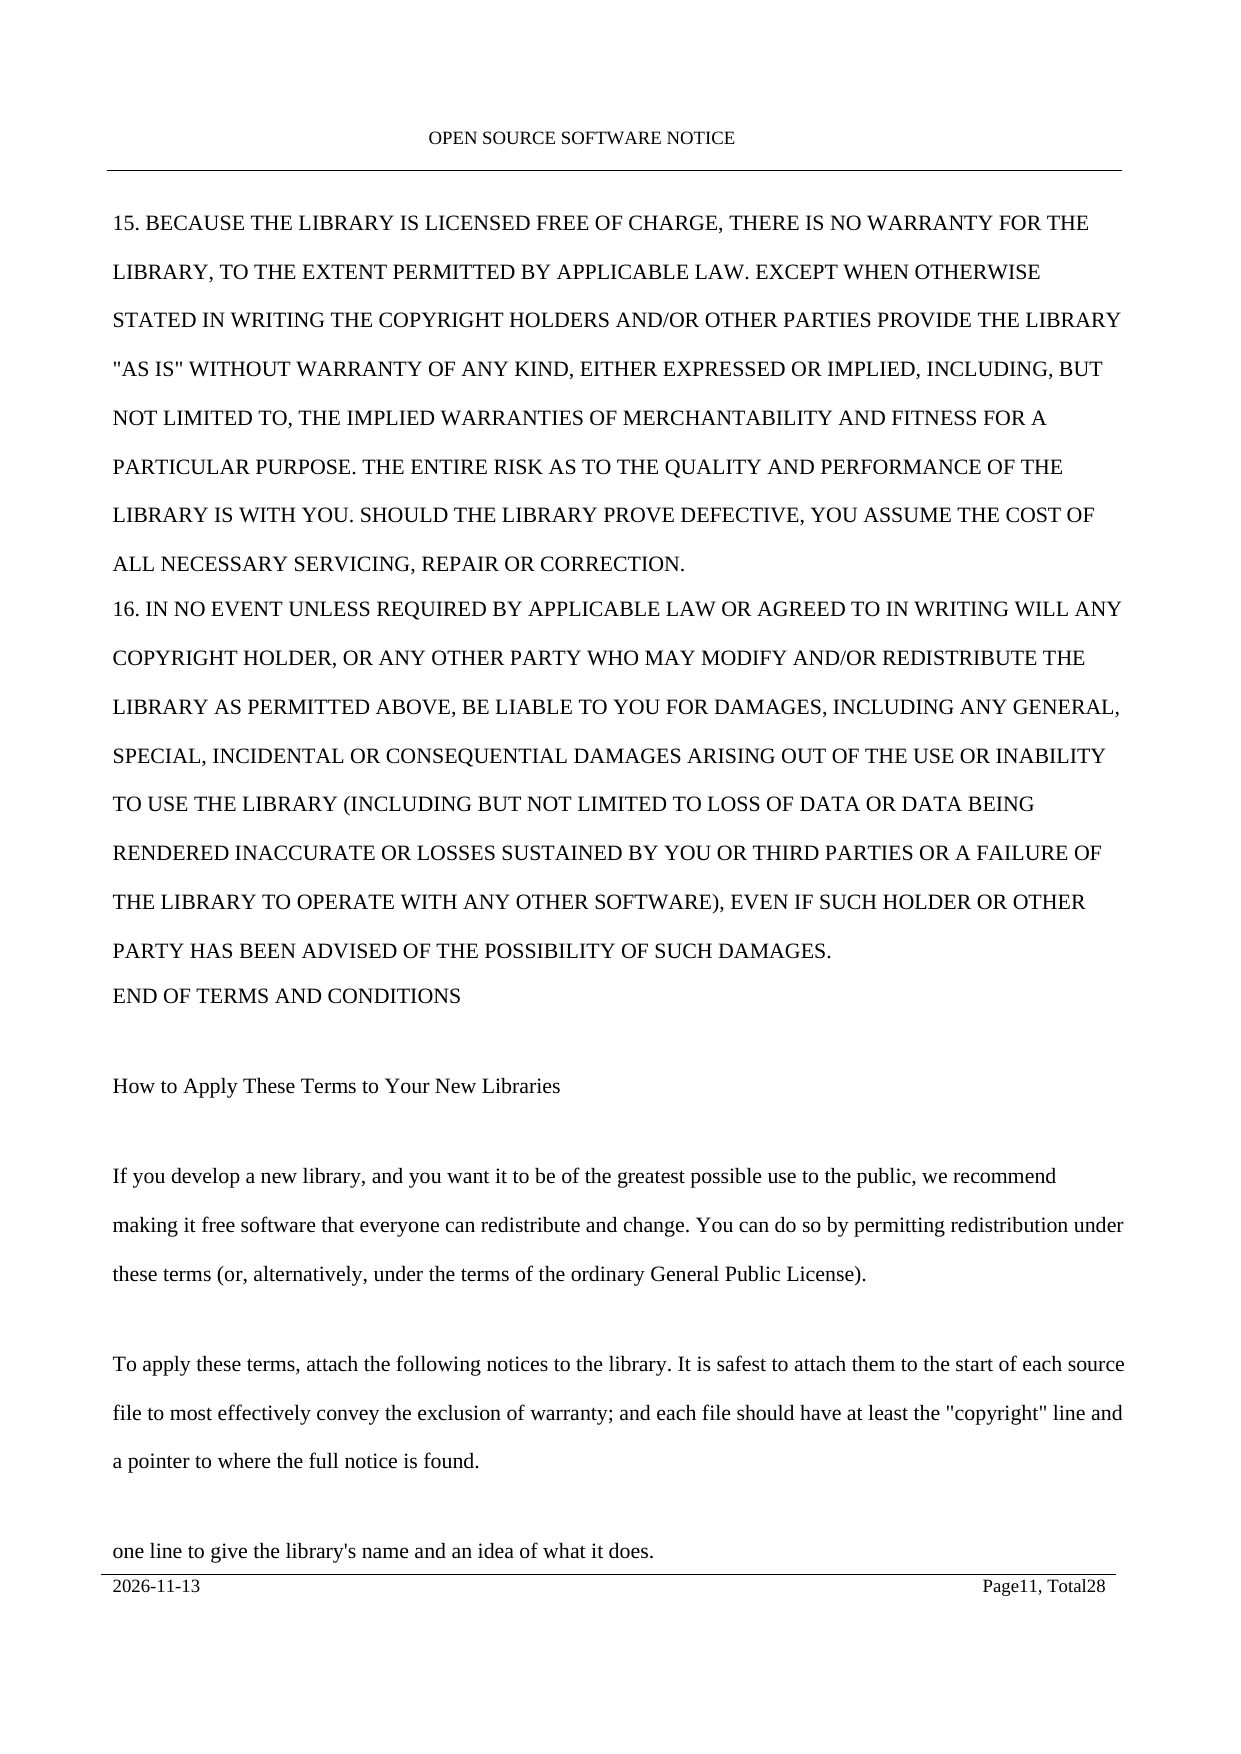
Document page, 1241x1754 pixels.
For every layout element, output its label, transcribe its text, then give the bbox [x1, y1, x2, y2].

text To apply these terms, attach the following notices to the library. It is safest to attach them to the start of each source file to most effectively convey the exclusion of warranty; and each file should have at least the "copyright" line and a pointer to where the full notice is found. [112, 1347, 1128, 1477]
text How to Apply These Terms to Your New Libraries [112, 1069, 1128, 1102]
text END OF TERMS AND CONDITIONS [112, 979, 1128, 1012]
text one line to give the library's name and an idea of what it does. [112, 1535, 1128, 1567]
text 16. IN NO EVENT UNLESS REQUIRED BY APPLICABLE LAW OR AGREED TO IN WRITING WILL ANY COPYRIGHT HOLDER, OR ANY OTHER PARTY WHO MAY MODIFY AND/OR REDISTRIBUTE THE LIBRARY AS PERMITTED ABOVE, BE LIABLE TO YOU FOR DAMAGES, INCLUDING ANY GENERAL, SPECIAL, INCIDENTAL OR CONSEQUENTIAL DAMAGES ARISING OUT OF THE USE OR INABILITY TO USE THE LIBRARY (INCLUDING BUT NOT LIMITED TO LOSS OF DATA OR DATA BEING RENDERED INACCURATE OR LOSSES SUSTAINED BY YOU OR THIRD PARTIES OR A FAILURE OF THE LIBRARY TO OPERATE WITH ANY OTHER SOFTWARE), EVEN IF SUCH HOLDER OR OTHER PARTY HAS BEEN ADVISED OF THE POSSIBILITY OF SUCH DAMAGES. [112, 593, 1128, 966]
text 15. BECAUSE THE LIBRARY IS LICENSED FREE OF CHARGE, THERE IS NO WARRANTY FOR THE LIBRARY, TO THE EXTENT PERMITTED BY APPLICABLE LAW. EXCEPT WHEN OTHERWISE STATED IN WRITING THE COPYRIGHT HOLDERS AND/OR OTHER PARTIES PROVIDE THE LIBRARY "AS IS" WITHOUT WARRANTY OF ANY KIND, EITHER EXPRESSED OR IMPLIED, INCLUDING, BUT NOT LIMITED TO, THE IMPLIED WARRANTIES OF MERCHANTABILITY AND FITNESS FOR A PARTICULAR PURPOSE. THE ENTIRE RISK AS TO THE QUALITY AND PERFORMANCE OF THE LIBRARY IS WITH YOU. SHOULD THE LIBRARY PROVE DEFECTIVE, YOU ASSUME THE COST OF ALL NECESSARY SERVICING, REPAIR OR CORRECTION. [112, 206, 1128, 580]
text If you develop a new library, and you want it to be of the greatest possible use to the public, we recommend making it free software that everyone can redistribute and change. You can do so by permitting redistribution under these terms (or, alternatively, under the terms of the ordinary General Public License). [112, 1159, 1128, 1289]
